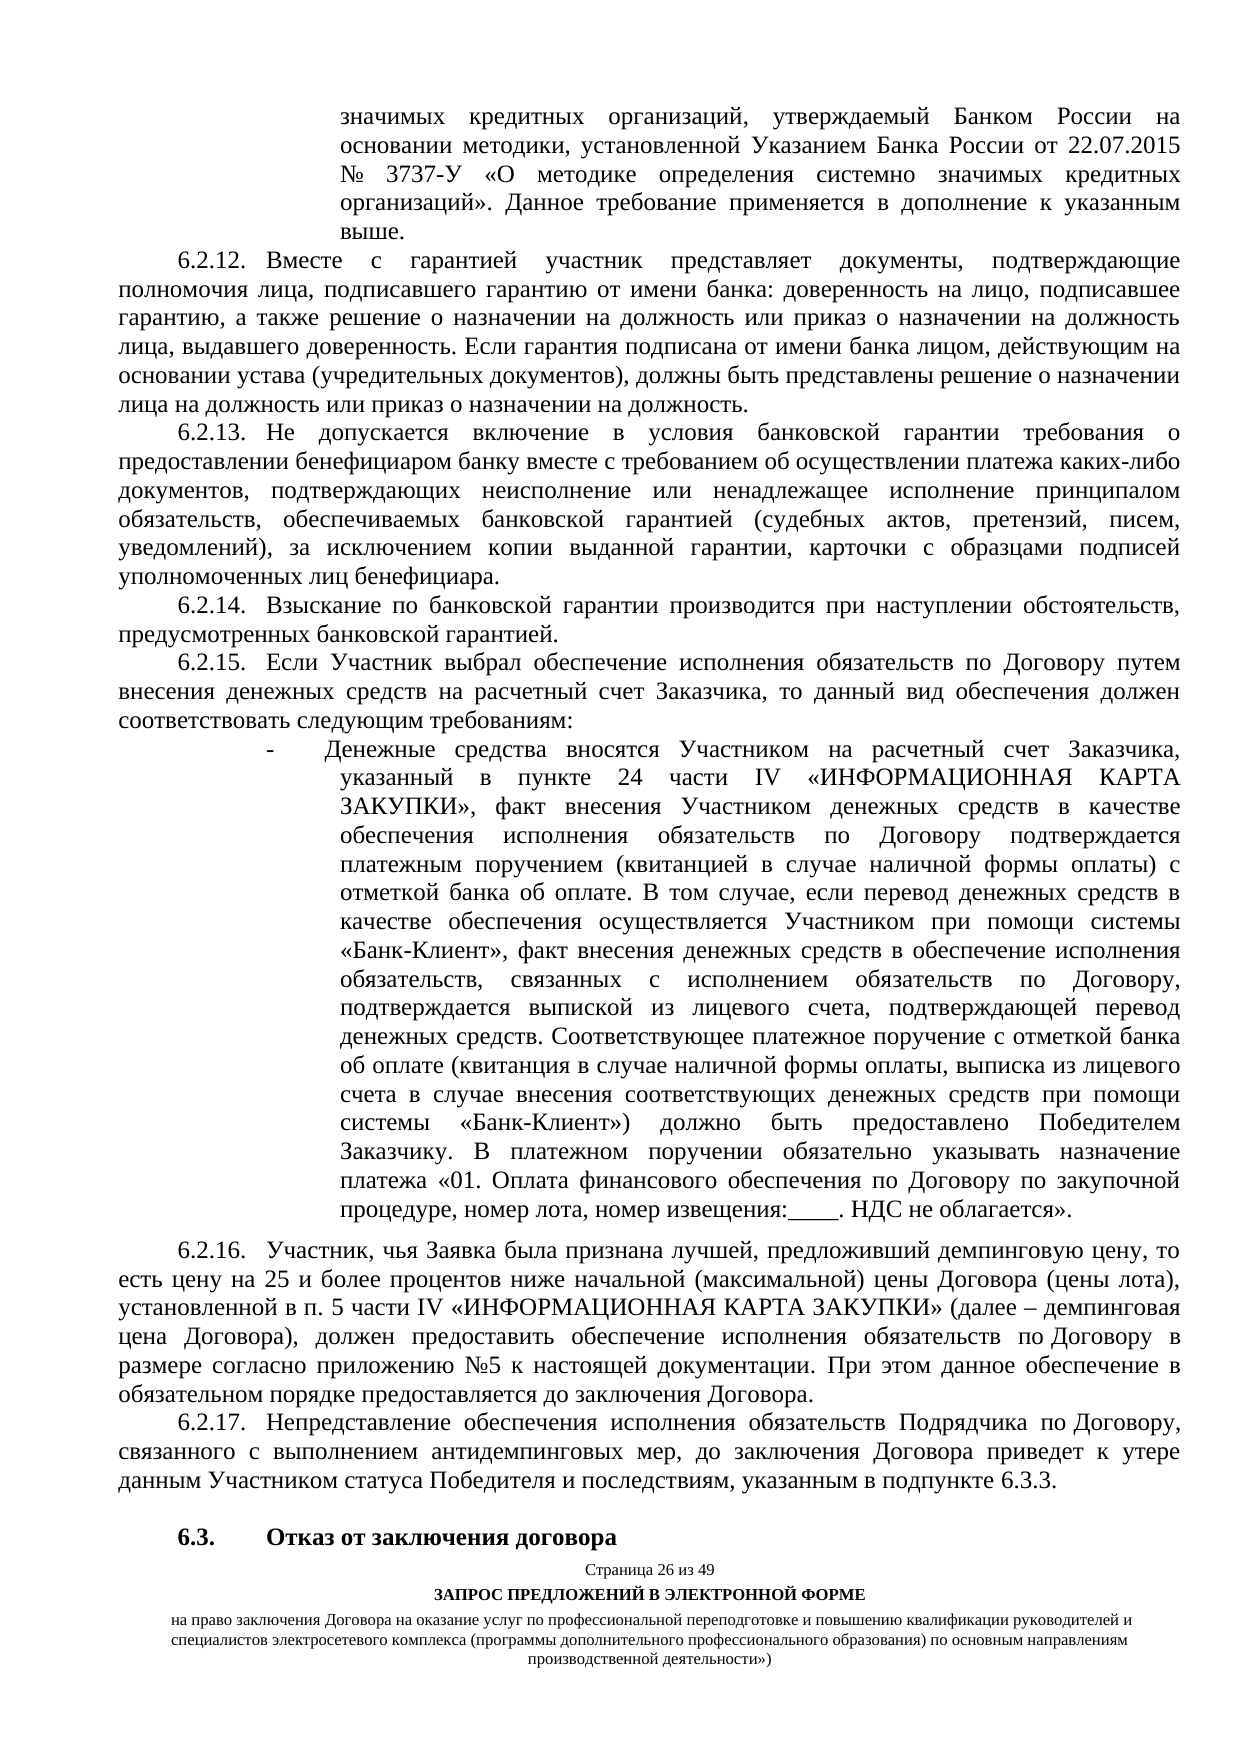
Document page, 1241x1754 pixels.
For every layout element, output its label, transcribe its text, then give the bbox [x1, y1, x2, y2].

subtitle Участник, чья Заявка была признана лучшей, предложивший демпинговую цену, то есть цену на 25 и более процентов ниже начальной (максимальной) цены Договора (цены лота), установленной в п. 5 части IV «ИНФОРМАЦИОННАЯ КАРТА ЗАКУПКИ» (далее – демпинговая цена Договора), должен предоставить обеспечение исполнения обязательств по Договору в размере согласно приложению №5 к настоящей документации. При этом данное обеспечение в обязательном порядке предоставляется до заключения Договора. [118, 1235, 1181, 1407]
subtitle Если Участник выбрал обеспечение исполнения обязательств по Договору путем внесения денежных средств на расчетный счет Заказчика, то данный вид обеспечения должен соответствовать следующим требованиям: [118, 647, 1181, 734]
list Денежные средства вносятся Участником на расчетный счет Заказчика, указанный в пункте 24 части IV «ИНФОРМАЦИОННАЯ КАРТА ЗАКУПКИ», факт внесения Участником денежных средств в качестве обеспечения исполнения обязательств по Договору подтверждается платежным поручением (квитанцией в случае наличной формы оплаты) с отметкой банка об оплате. В том случае, если перевод денежных средств в качестве обеспечения осуществляется Участником при помощи системы «Банк-Клиент», факт внесения денежных средств в обеспечение исполнения обязательств, связанных с исполнением обязательств по Договору, подтверждается выпиской из лицевого счета, подтверждающей перевод денежных средств. Соответствующее платежное поручение с отметкой банка об оплате (квитанция в случае наличной формы оплаты, выписка из лицевого счета в случае внесения соответствующих денежных средств при помощи системы «Банк-Клиент») должно быть предоставлено Победителем Заказчику. В платежном поручении обязательно указывать назначение платежа «01. Оплата финансового обеспечения по Договору по закупочной процедуре, номер лота, номер извещения:____. НДС не облагается». [266, 734, 1181, 1222]
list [251, 101, 1181, 245]
subtitle Не допускается включение в условия банковской гарантии требования о предоставлении бенефициаром банку вместе с требованием об осуществлении платежа каких-либо документов, подтверждающих неисполнение или ненадлежащее исполнение принципалом обязательств, обеспечиваемых банковской гарантией (судебных актов, претензий, писем, уведомлений), за исключением копии выданной гарантии, карточки с образцами подписей уполномоченных лиц бенефициара. [118, 417, 1181, 590]
subtitle Отказ от заключения договора [118, 1522, 1181, 1551]
subtitle Вместе с гарантией участник представляет документы, подтверждающие полномочия лица, подписавшего гарантию от имени банка: доверенность на лицо, подписавшее гарантию, а также решение о назначении на должность или приказ о назначении на должность лица, выдавшего доверенность. Если гарантия подписана от имени банка лицом, действующим на основании устава (учредительных документов), должны быть представлены решение о назначении лица на должность или приказ о назначении на должность. [118, 245, 1181, 417]
subtitle Взыскание по банковской гарантии производится при наступлении обстоятельств, предусмотренных банковской гарантией. [118, 590, 1181, 647]
subtitle Непредставление обеспечения исполнения обязательств Подрядчика по Договору, связанного с выполнением антидемпинговых мер, до заключения Договора приведет к утере данным Участником статуса Победителя и последствиям, указанным в подпункте 6.3.3. [118, 1407, 1181, 1494]
